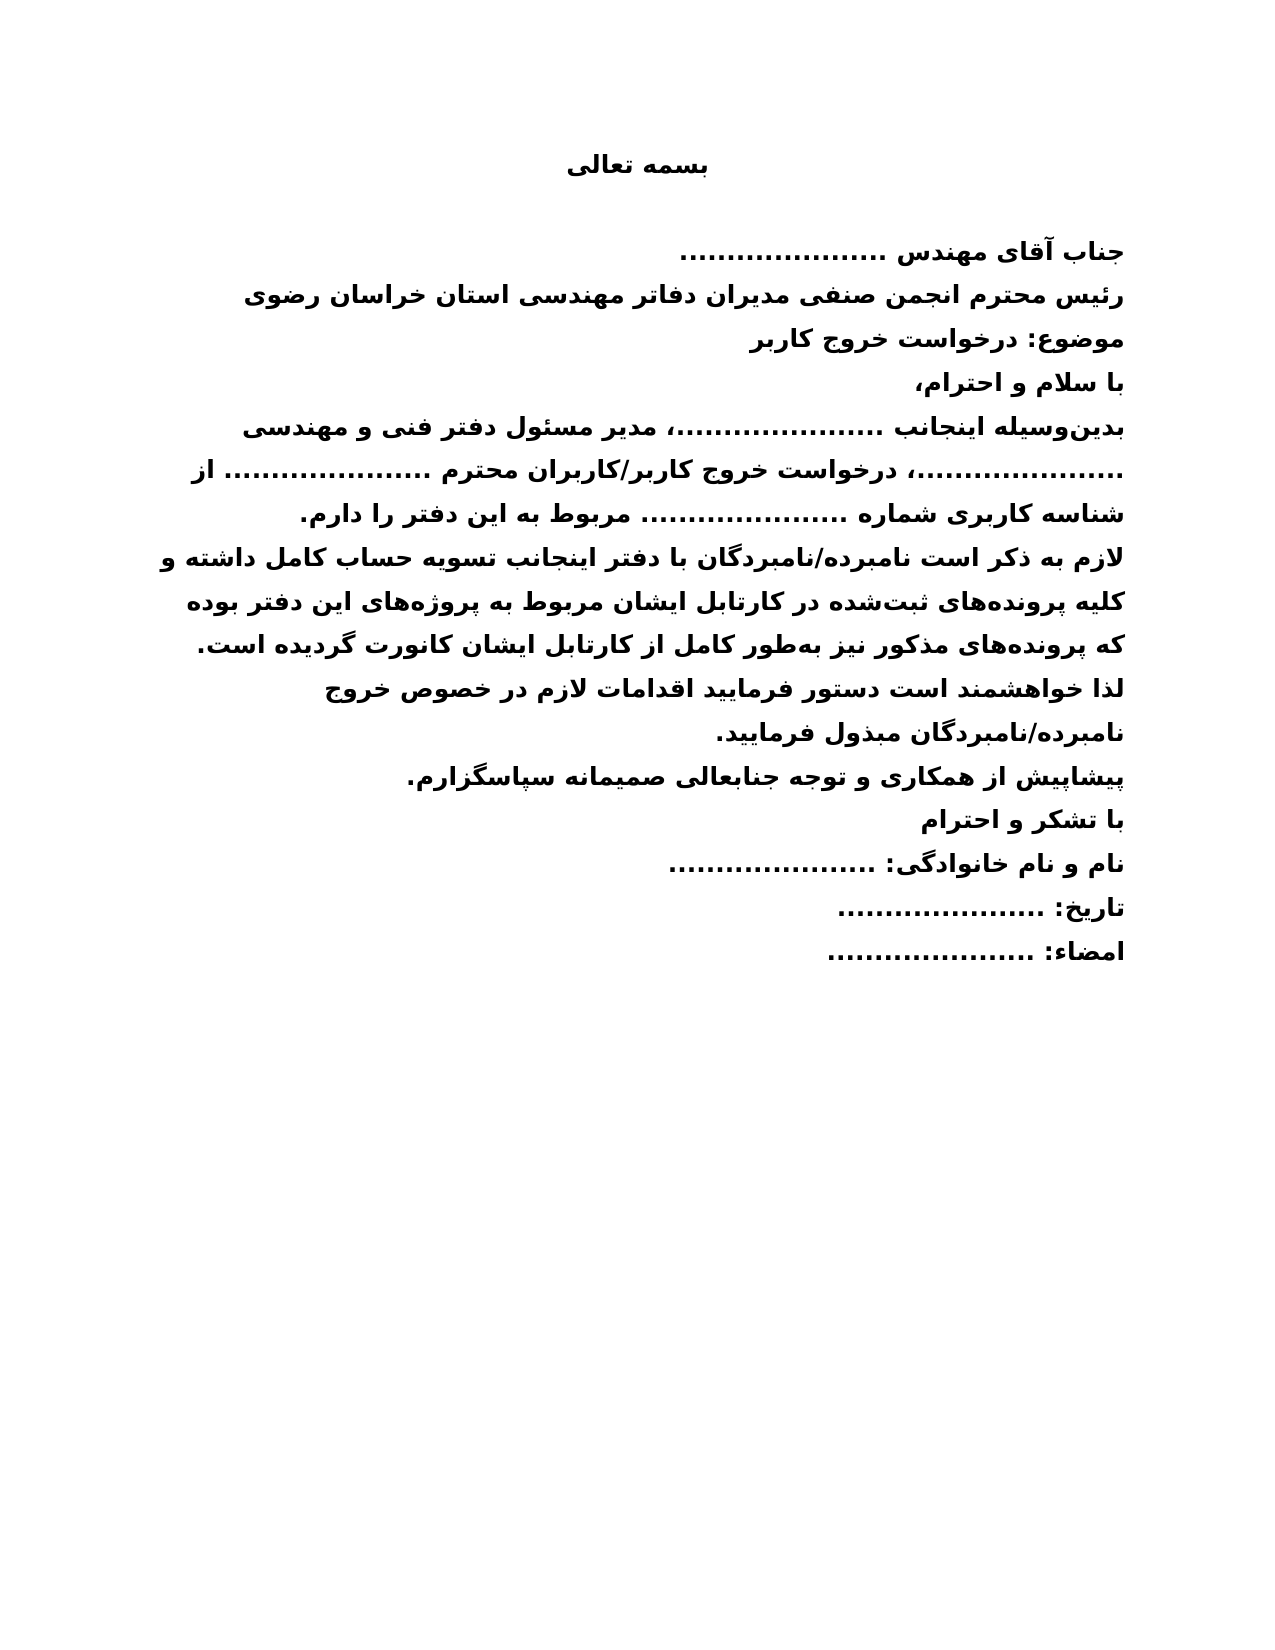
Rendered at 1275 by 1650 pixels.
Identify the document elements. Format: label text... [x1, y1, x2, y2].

text لازم به ذکر است نامبرده/نامبردگان با دفتر اینجانب تسویه حساب کامل داشته و کلیه پرونده‌های ثبت‌شده در کارتابل ایشان مربوط به پروژه‌های این دفتر بوده که پرونده‌های مذکور نیز به‌طور کامل از کارتابل ایشان کانورت گردیده است. [150, 543, 1125, 660]
text با تشکر و احترام نام و نام خانوادگی: ...................... تاریخ: ...................... امضاء: ...................... [150, 806, 1125, 966]
text بدین‌وسیله اینجانب ......................، مدیر مسئول دفتر فنی و مهندسی ......................، درخواست خروج کاربر/کاربران محترم ...................... از شناسه کاربری شماره ...................... مربوط به این دفتر را دارم. [150, 412, 1125, 528]
text جناب آقای مهندس ...................... رئیس محترم انجمن صنفی مدیران دفاتر مهندسی استان خراسان رضوی [150, 237, 1125, 310]
text بسمه تعالی [150, 150, 1125, 179]
text موضوع: درخواست خروج کاربر [150, 324, 1125, 353]
text پیشاپیش از همکاری و توجه جنابعالی صمیمانه سپاسگزارم. [150, 762, 1125, 791]
text با سلام و احترام، [150, 368, 1125, 397]
text لذا خواهشمند است دستور فرمایید اقدامات لازم در خصوص خروج نامبرده/نامبردگان مبذول فرمایید. [150, 674, 1125, 747]
